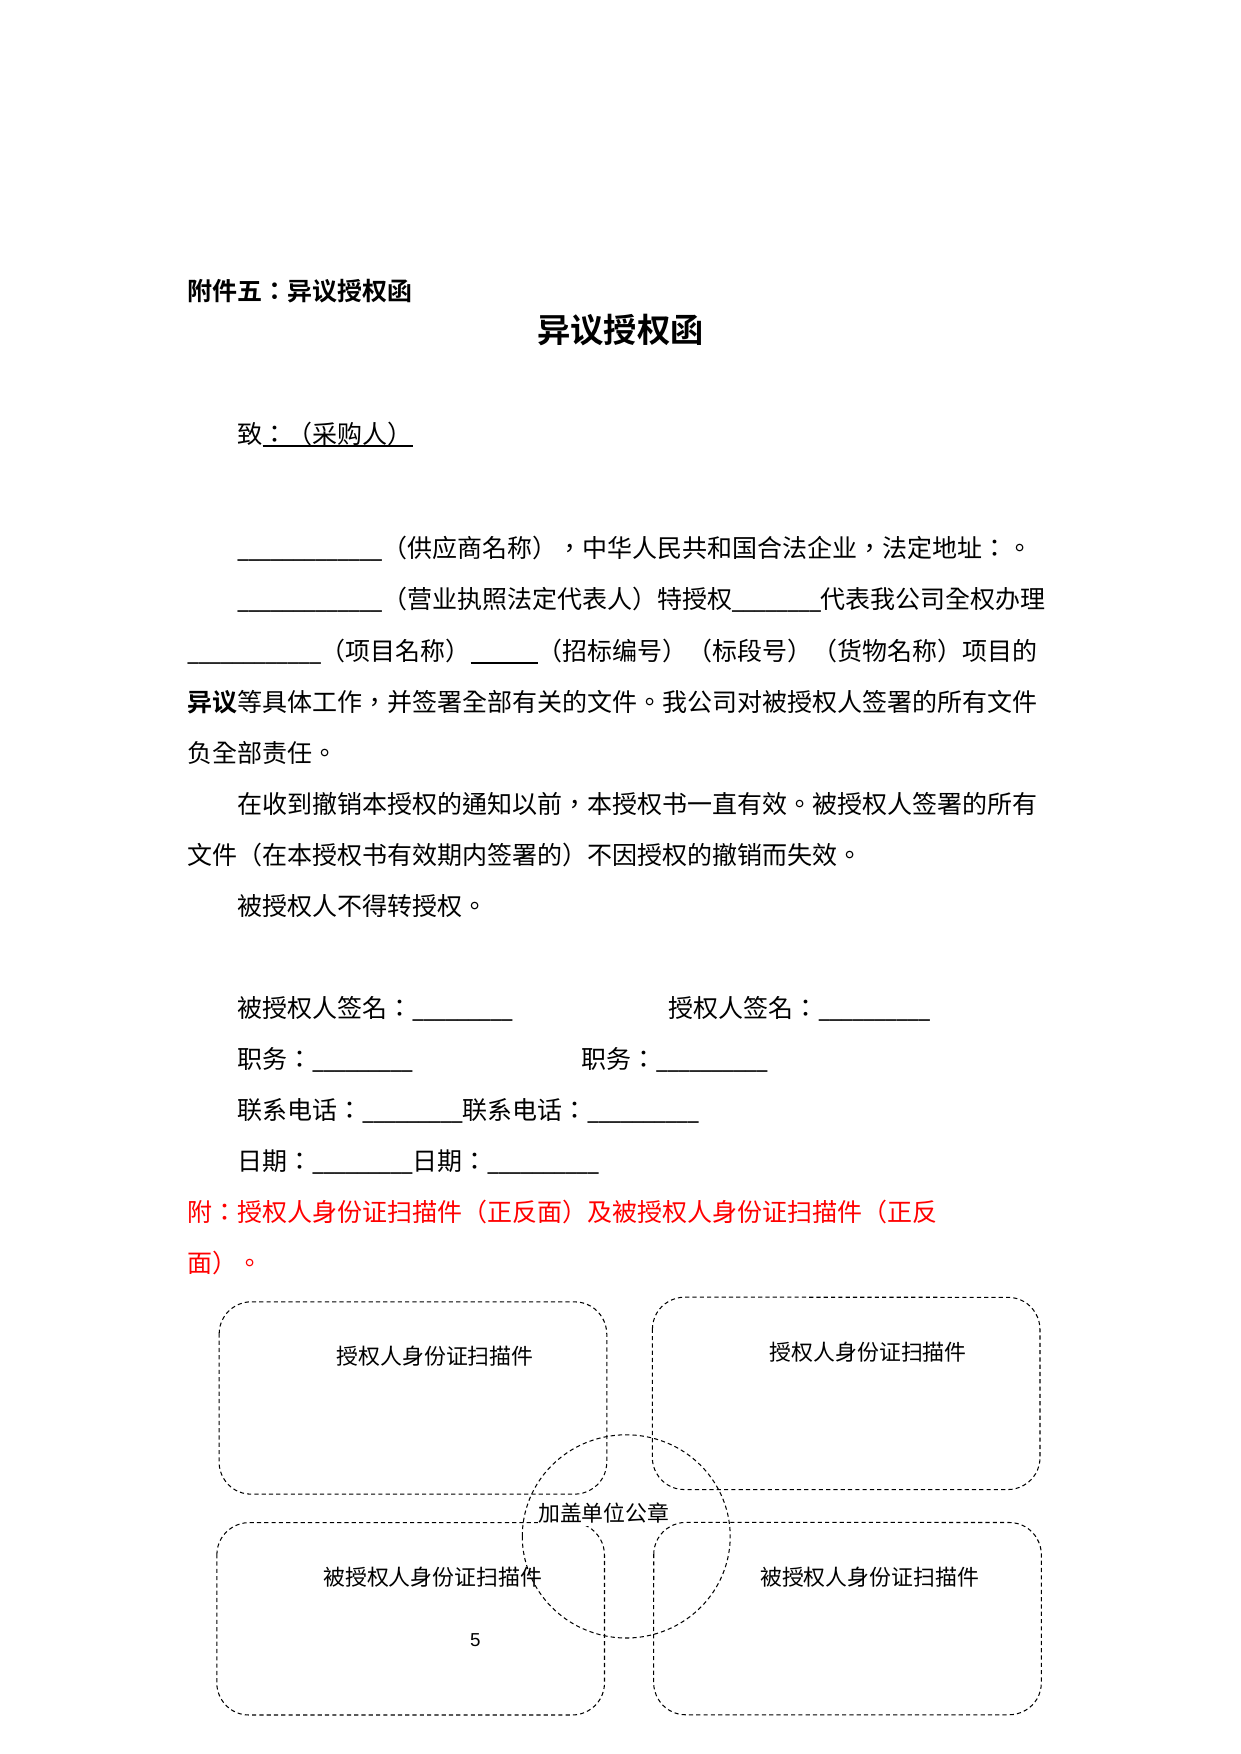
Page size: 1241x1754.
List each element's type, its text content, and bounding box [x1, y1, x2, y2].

text _____________（营业执照法定代表人）特授权________代表我公司全权办理____________（项目名称） （招标编号）（标段号）（货物名称）项目的异议等具体工作，并签署全部有关的文件。我公司对被授权人签署的所有文件负全部责任。 [187, 582, 1053, 769]
text 日期：_________日期：__________ [187, 1143, 1053, 1178]
text 被授权人签名：_________ 授权人签名：__________ [187, 990, 1053, 1024]
text 职务：_________ 职务：__________ [187, 1041, 1053, 1076]
text 致：（采购人） [187, 416, 1053, 451]
text 联系电话：_________联系电话：__________ [187, 1092, 1053, 1127]
text 被授权人不得转授权。 [187, 888, 1053, 922]
text 在收到撤销本授权的通知以前，本授权书一直有效。被授权人签署的所有文件（在本授权书有效期内签署的）不因授权的撤销而失效。 [187, 786, 1053, 871]
text 异议授权函 [187, 307, 1053, 353]
text _____________（供应商名称），中华人民共和国合法企业，法定地址：。 [187, 531, 1053, 565]
text 附：授权人身份证扫描件（正反面）及被授权人身份证扫描件（正反面）。 [187, 1194, 990, 1280]
text 附件五：异议授权函 [187, 271, 1053, 307]
